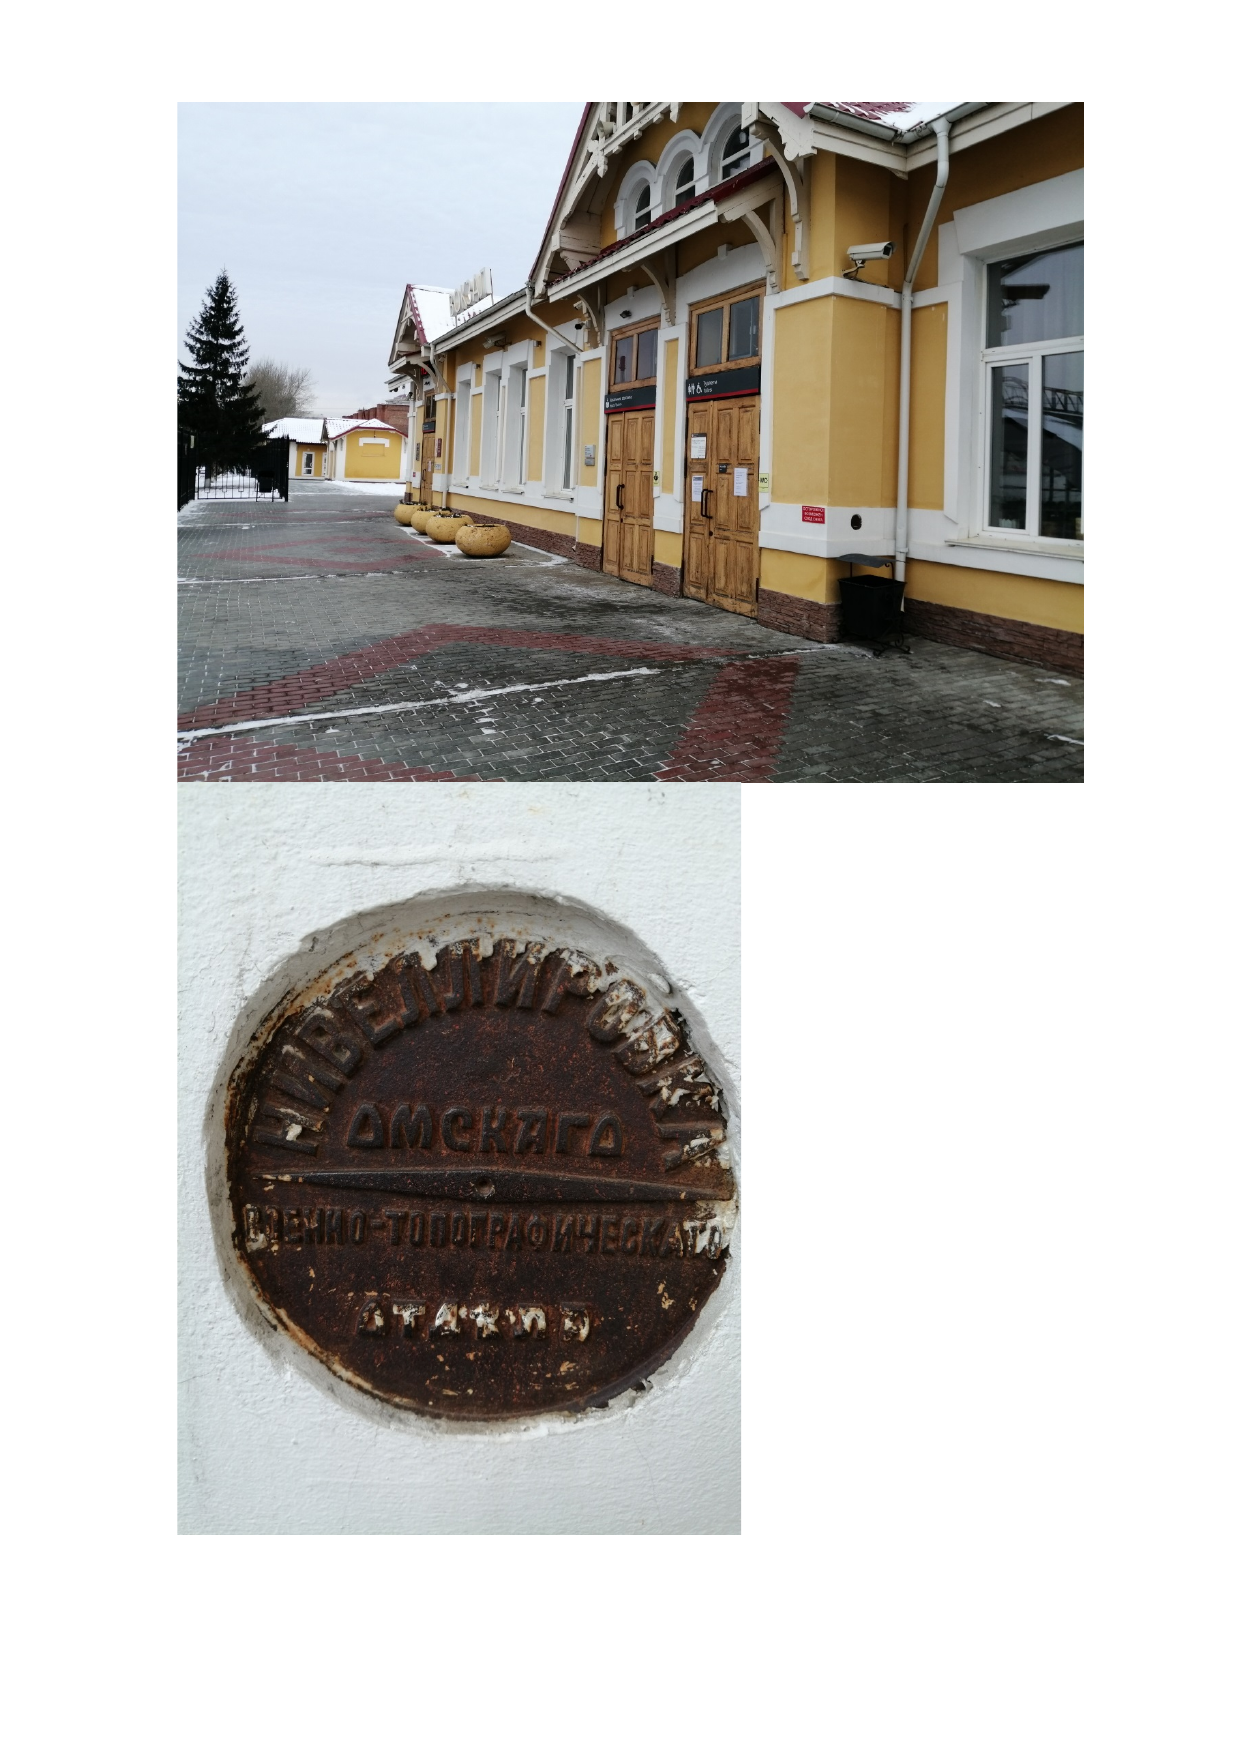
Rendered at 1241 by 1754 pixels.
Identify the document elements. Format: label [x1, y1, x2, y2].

picture [177, 102, 1084, 1535]
